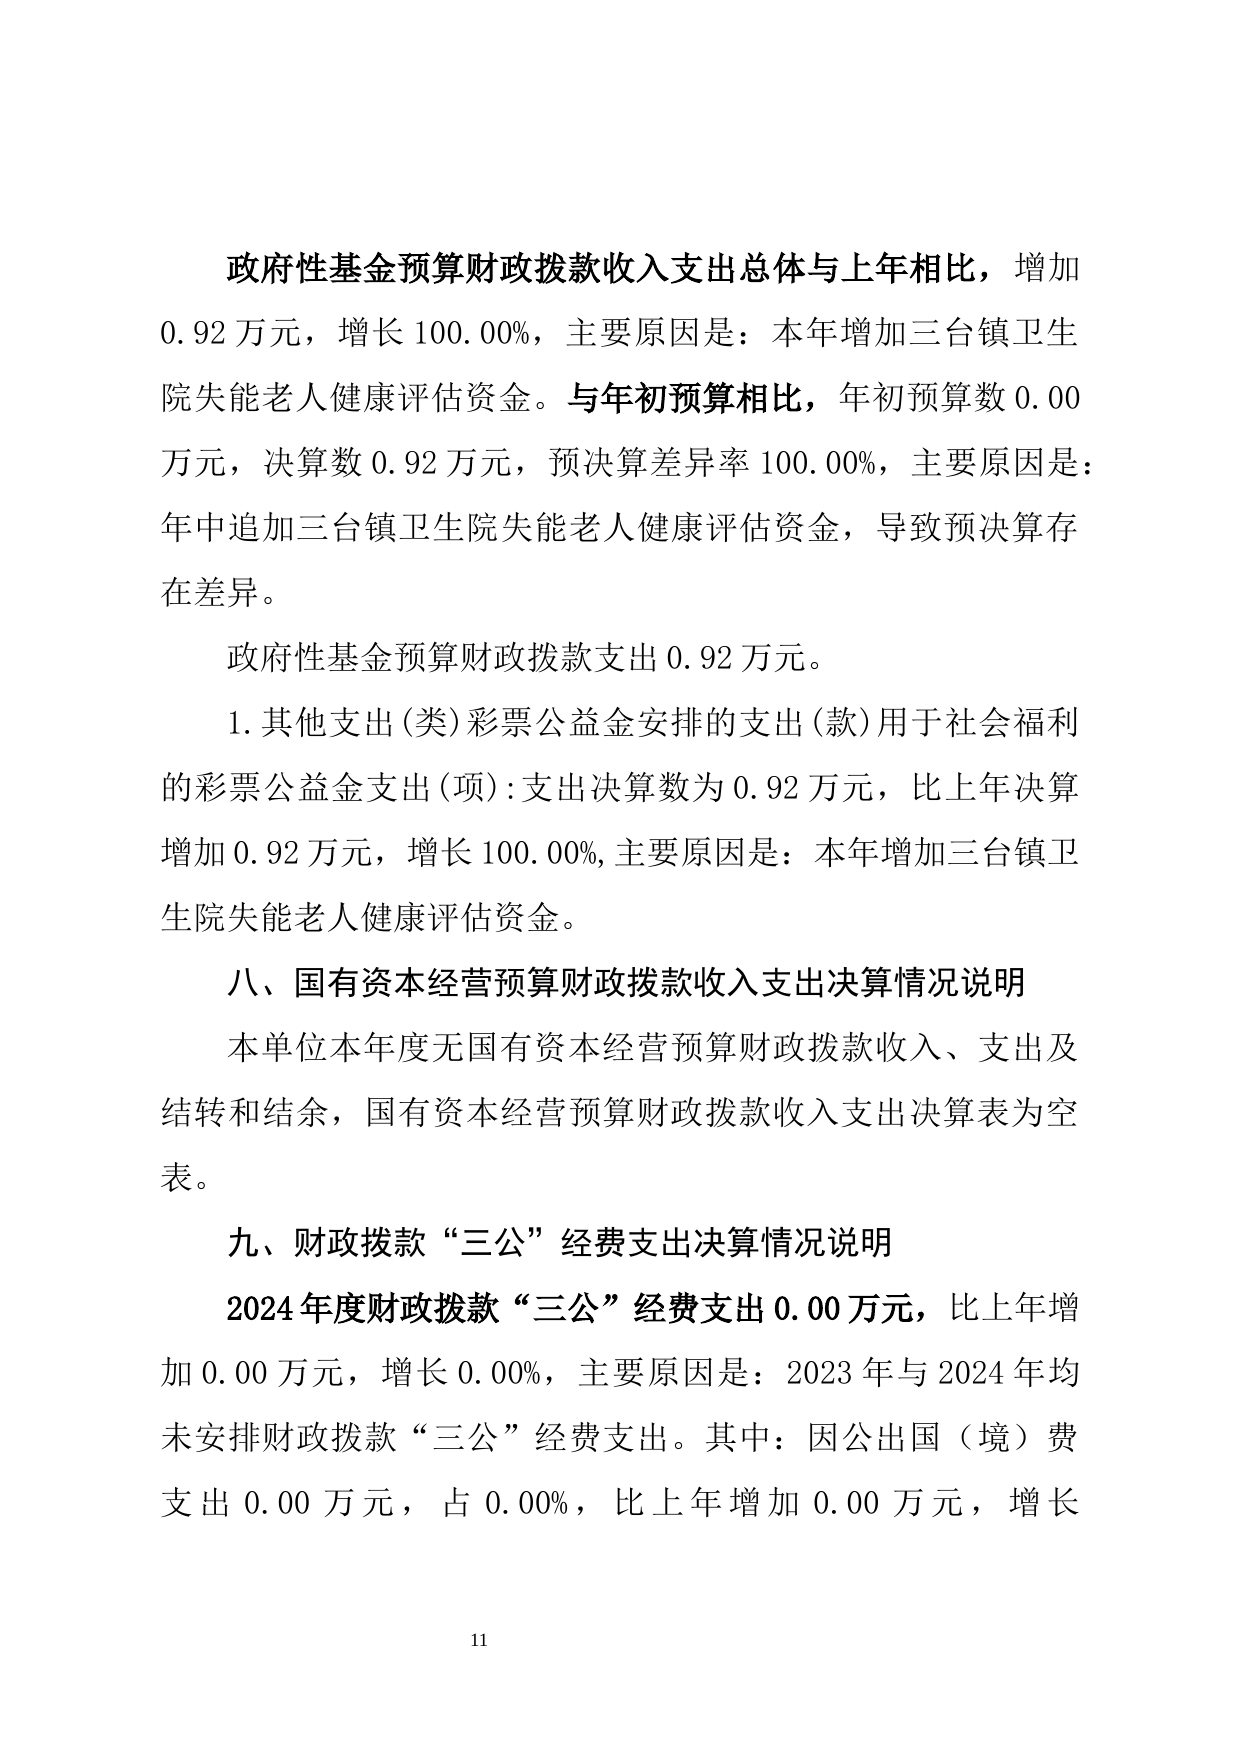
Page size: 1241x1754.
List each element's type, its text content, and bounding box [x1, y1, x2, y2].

text 1.其他支出(类)彩票公益金安排的支出(款)用于社会福利的彩票公益金支出(项):支出决算数为0.92万元，比上年决算增加0.92万元，增长100.00%,主要原因是：本年增加三台镇卫生院失能老人健康评估资金。 [159, 688, 1081, 948]
text 本单位本年度无国有资本经营预算财政拨款收入、支出及结转和结余，国有资本经营预算财政拨款收入支出决算表为空表。 [159, 1013, 1081, 1208]
text 八、国有资本经营预算财政拨款收入支出决算情况说明 [159, 948, 1081, 1013]
text 九、财政拨款“三公”经费支出决算情况说明 [159, 1208, 1081, 1273]
text 政府性基金预算财政拨款收入支出总体与上年相比，增加0.92万元，增长100.00%，主要原因是：本年增加三台镇卫生院失能老人健康评估资金。与年初预算相比，年初预算数0.00万元，决算数0.92万元，预决算差异率100.00%，主要原因是：年中追加三台镇卫生院失能老人健康评估资金，导致预决算存在差异。 [159, 233, 1081, 623]
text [159, 1273, 1081, 1533]
text 政府性基金预算财政拨款支出0.92万元。 [159, 623, 1081, 688]
